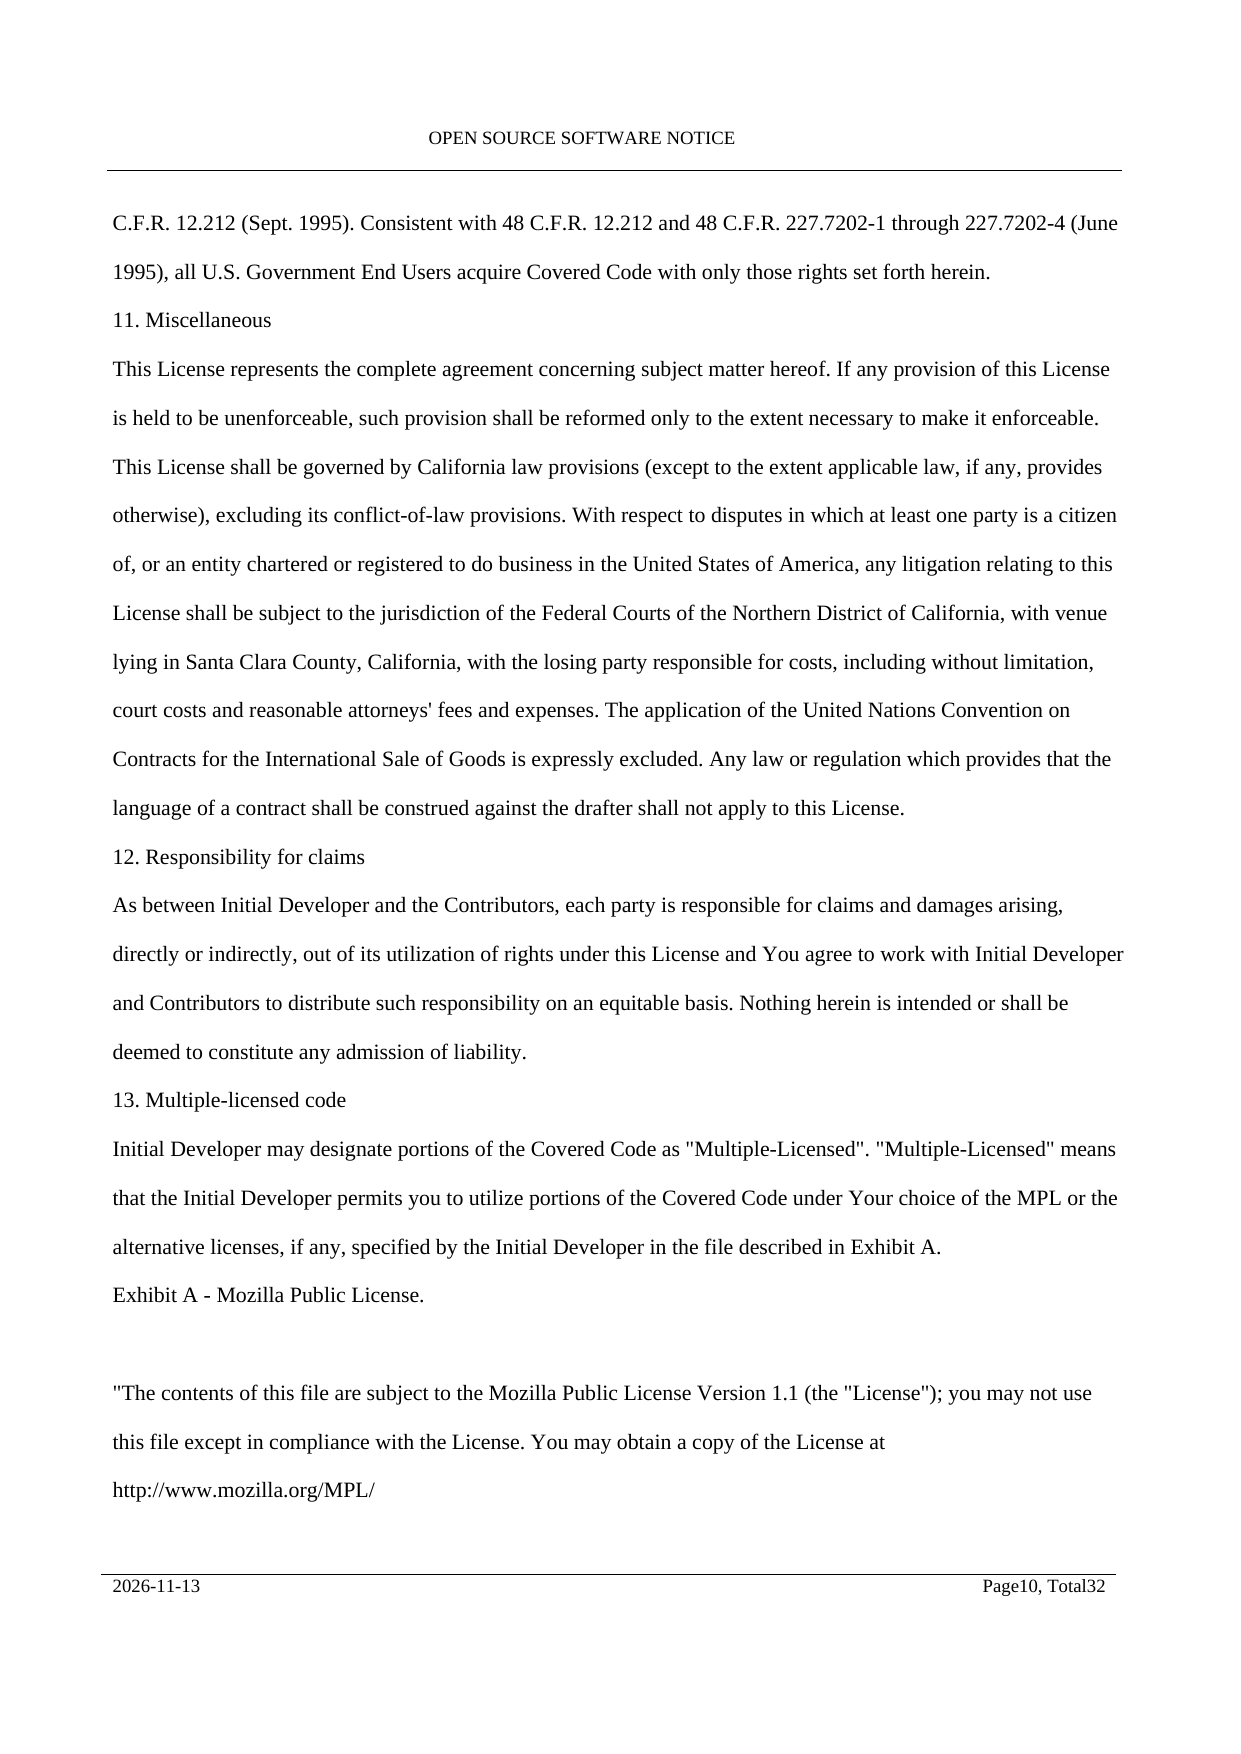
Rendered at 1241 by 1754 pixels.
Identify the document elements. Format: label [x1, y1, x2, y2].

text [112, 206, 1128, 1506]
